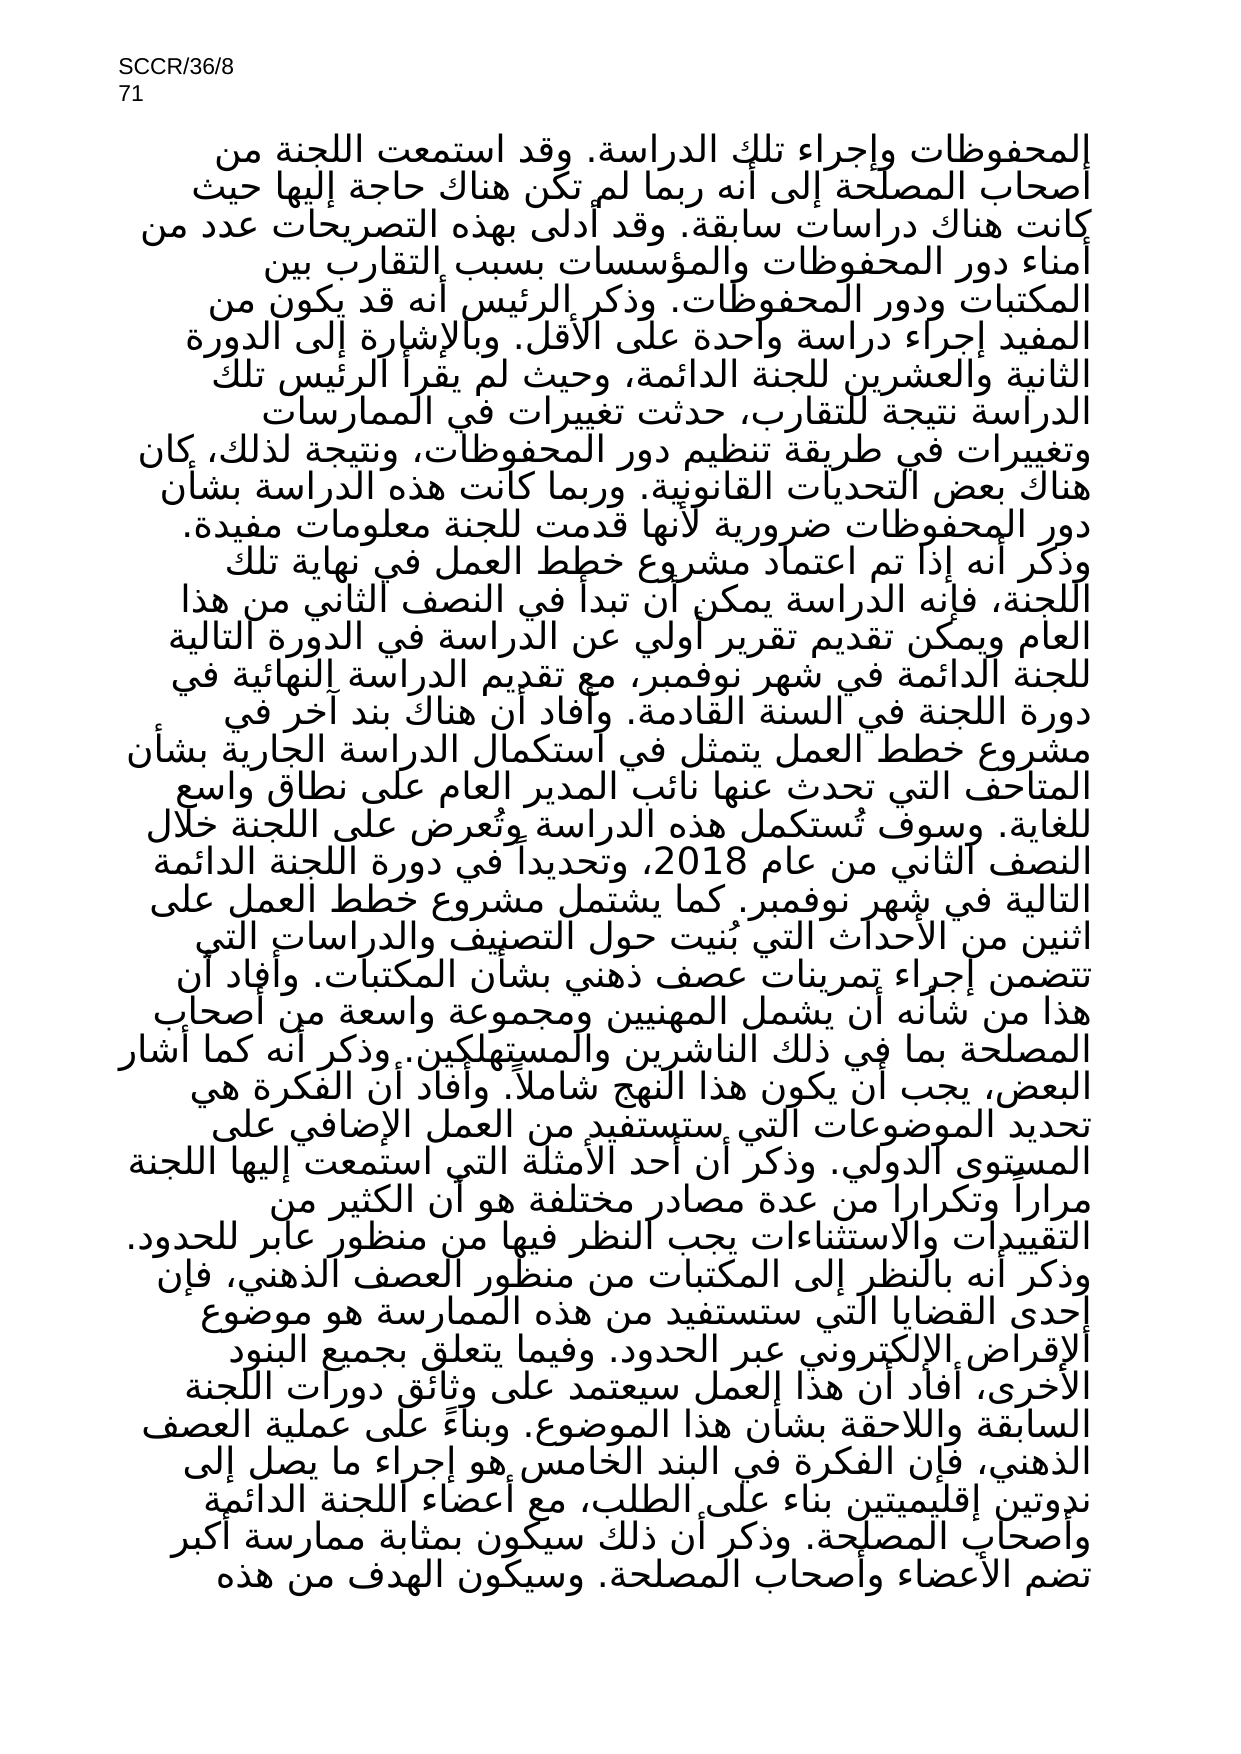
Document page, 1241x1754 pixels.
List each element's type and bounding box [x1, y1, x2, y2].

text [118, 132, 1092, 1595]
